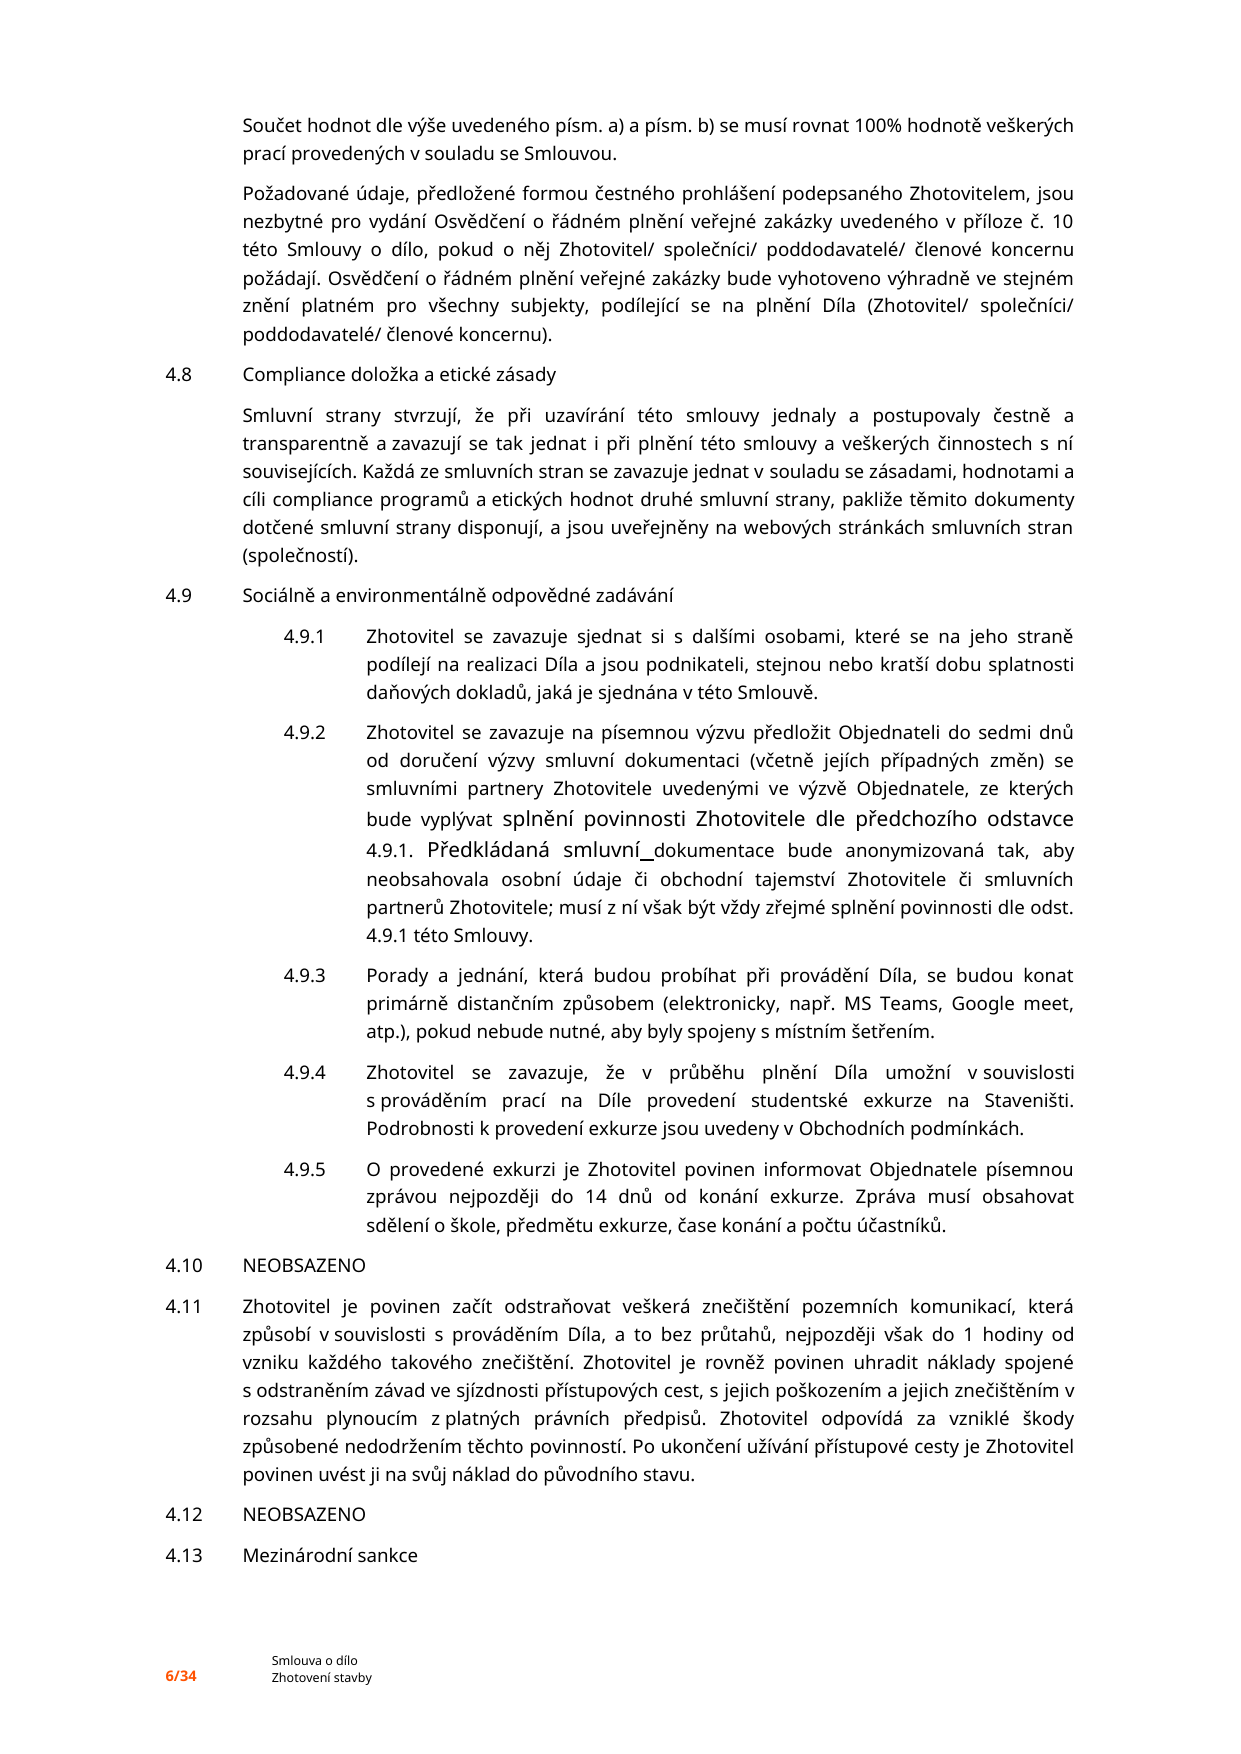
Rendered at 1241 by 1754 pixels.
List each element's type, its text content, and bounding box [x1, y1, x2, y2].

list NEOBSAZENO [165, 1502, 1075, 1527]
text Compliance doložka a etické zásady [165, 361, 1075, 387]
list Sociálně a environmentálně odpovědné zadávání [165, 582, 1075, 608]
list O provedené exkurzi je Zhotovitel povinen informovat Objednatele písemnou zprávou nejpozději do 14 dnů od konání exkurze. Zpráva musí obsahovat sdělení o škole, předmětu exkurze, čase konání a počtu účastníků. [283, 1156, 1075, 1237]
list Smluvní strany stvrzují, že při uzavírání této smlouvy jednaly a postupovaly čestně a transparentně a zavazují se tak jednat i při plnění této smlouvy a veškerých činnostech s ní souvisejících. Každá ze smluvních stran se zavazuje jednat v souladu se zásadami, hodnotami a cíli compliance programů a etických hodnot druhé smluvní strany, pakliže těmito dokumenty dotčené smluvní strany disponují, a jsou uveřejněny na webových stránkách smluvních stran (společností). [242, 402, 1075, 567]
list Požadované údaje, předložené formou čestného prohlášení podepsaného Zhotovitelem, jsou nezbytné pro vydání Osvědčení o řádném plnění veřejné zakázky uvedeného v příloze č. 10 této Smlouvy o dílo, pokud o něj Zhotovitel/ společníci/ poddodavatelé/ členové koncernu požádají. Osvědčení o řádném plnění veřejné zakázky bude vyhotoveno výhradně ve stejném znění platném pro všechny subjekty, podílející se na plnění Díla (Zhotovitel/ společníci/ poddodavatelé/ členové koncernu). [242, 181, 1075, 346]
list Zhotovitel se zavazuje sjednat si s dalšími osobami, které se na jeho straně podílejí na realizaci Díla a jsou podnikateli, stejnou nebo kratší dobu splatnosti daňových dokladů, jaká je sjednána v této Smlouvě. [283, 623, 1075, 704]
list Mezinárodní sankce [165, 1542, 1075, 1568]
list Zhotovitel je povinen začít odstraňovat veškerá znečištění pozemních komunikací, která způsobí v souvislosti s prováděním Díla, a to bez průtahů, nejpozději však do 1 hodiny od vzniku každého takového znečištění. Zhotovitel je rovněž povinen uhradit náklady spojené s odstraněním závad ve sjízdnosti přístupových cest, s jejich poškozením a jejich znečištěním v rozsahu plynoucím z platných právních předpisů. Zhotovitel odpovídá za vzniklé škody způsobené nedodržením těchto povinností. Po ukončení užívání přístupové cesty je Zhotovitel povinen uvést ji na svůj náklad do původního stavu. [165, 1293, 1075, 1487]
list Zhotovitel se zavazuje, že v průběhu plnění Díla umožní v souvislosti s prováděním prací na Díle provedení studentské exkurze na Staveništi. Podrobnosti k provedení exkurze jsou uvedeny v Obchodních podmínkách. [283, 1059, 1075, 1141]
list NEOBSAZENO [165, 1252, 1075, 1278]
list Zhotovitel se zavazuje na písemnou výzvu předložit Objednateli do sedmi dnů od doručení výzvy smluvní dokumentaci (včetně jejích případných změn) se smluvními partnery Zhotovitele uvedenými ve výzvě Objednatele, ze kterých bude vyplývat splnění povinnosti Zhotovitele dle předchozího odstavce 4.9.1. Předkládaná smluvní dokumentace bude anonymizovaná tak, aby neobsahovala osobní údaje či obchodní tajemství Zhotovitele či smluvních partnerů Zhotovitele; musí z ní však být vždy zřejmé splnění povinnosti dle odst. 4.9.1 této Smlouvy. [283, 719, 1075, 948]
list Porady a jednání, která budou probíhat při provádění Díla, se budou konat primárně distančním způsobem (elektronicky, např. MS Teams, Google meet, atp.), pokud nebude nutné, aby byly spojeny s místním šetřením. [283, 963, 1075, 1044]
list Součet hodnot dle výše uvedeného písm. a) a písm. b) se musí rovnat 100% hodnotě veškerých prací provedených v souladu se Smlouvou. [242, 112, 1075, 166]
